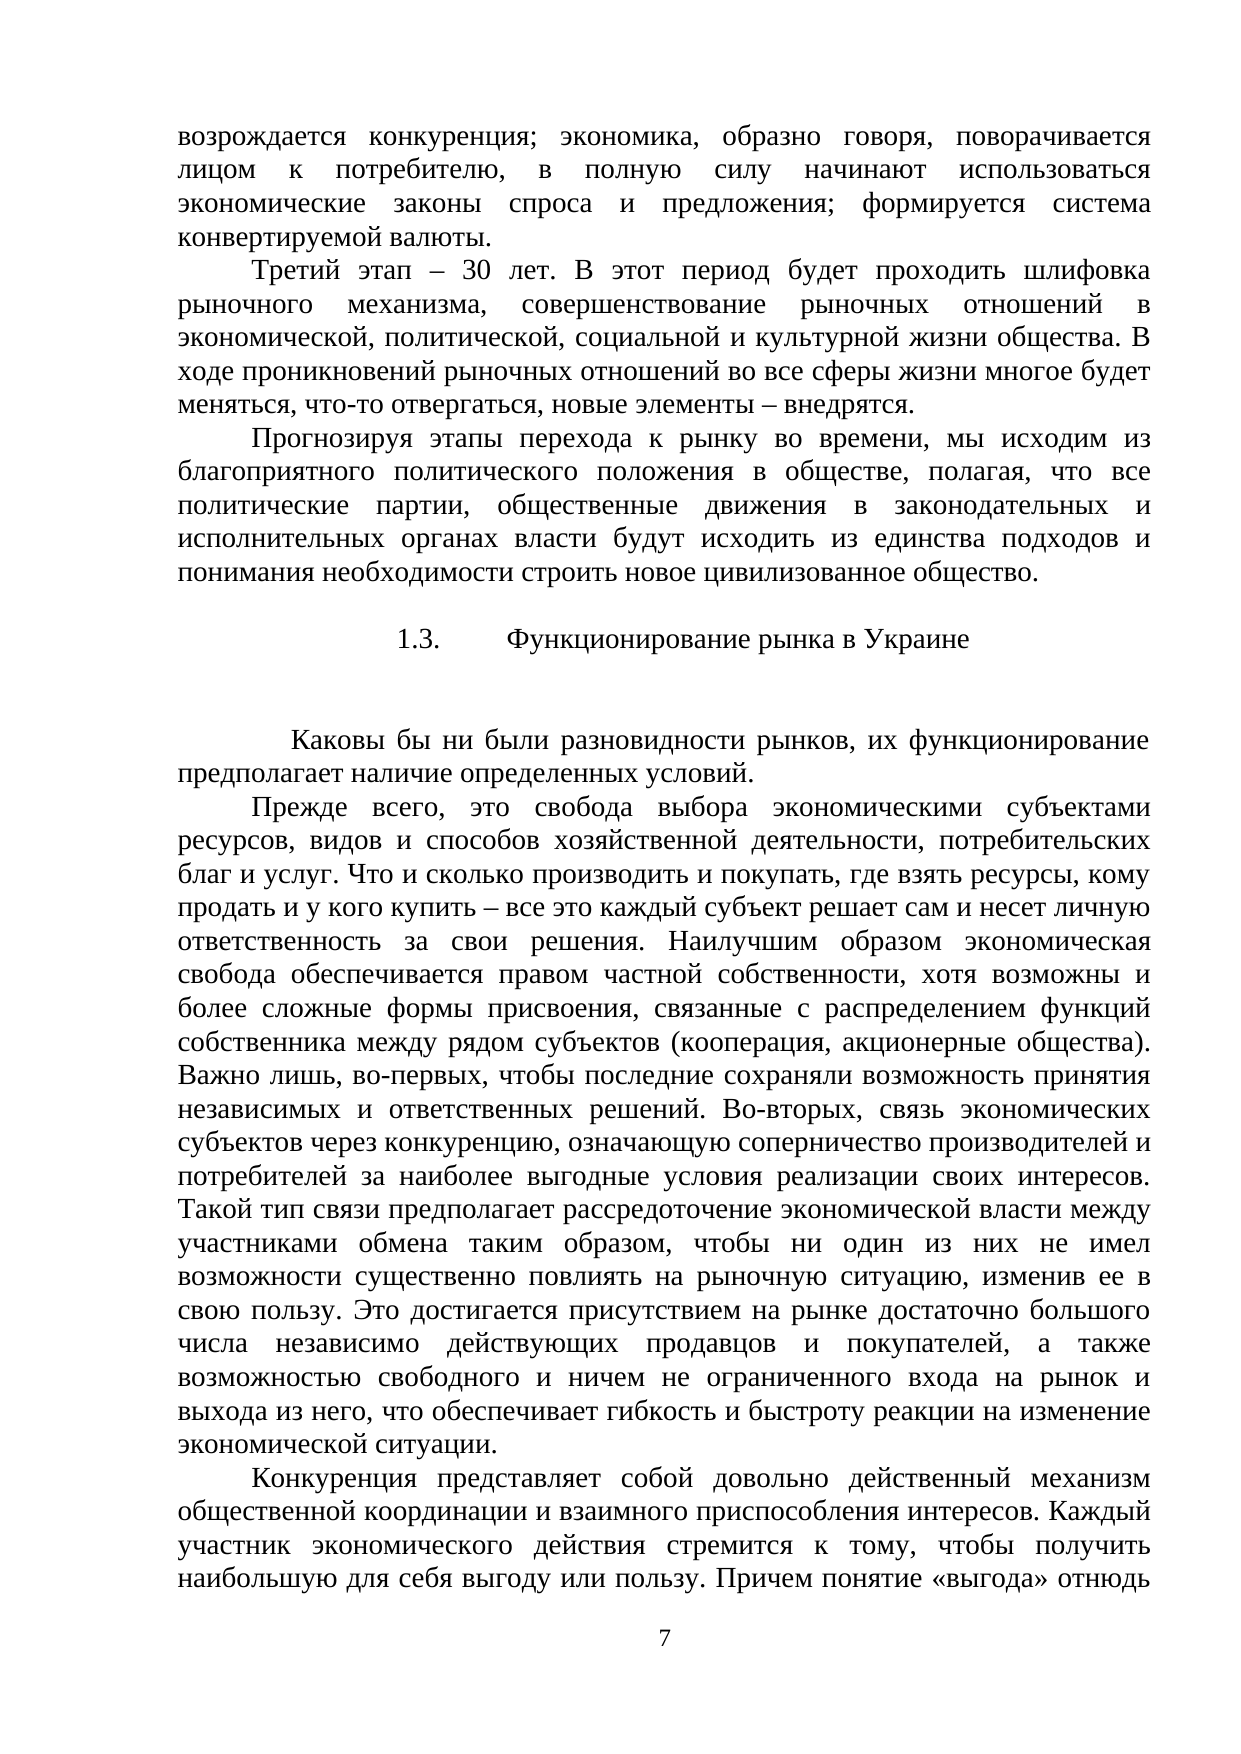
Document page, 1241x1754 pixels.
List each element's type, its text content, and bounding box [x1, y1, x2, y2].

text Прежде всего, это свобода выбора экономическими субъектами ресурсов, видов и способов хозяйственной деятельности, потребительских благ и услуг. Что и сколько производить и покупать, где взять ресурсы, кому продать и у кого купить – все это каждый субъект решает сам и несет личную ответственность за свои решения. Наилучшим образом экономическая свобода обеспечивается правом частной собственности, хотя возможны и более сложные формы присвоения, связанные с распределением функций собственника между рядом субъектов (кооперация, акционерные общества). Важно лишь, во-первых, чтобы последние сохраняли возможность принятия независимых и ответственных решений. Во-вторых, связь экономических субъектов через конкуренцию, означающую соперничество производителей и потребителей за наиболее выгодные условия реализации своих интересов. Такой тип связи предполагает рассредоточение экономической власти между участниками обмена таким образом, чтобы ни один из них не имел возможности существенно повлиять на рыночную ситуацию, изменив ее в свою пользу. Это достигается присутствием на рынке достаточно большого числа независимо действующих продавцов и покупателей, а также возможностью свободного и ничем не ограниченного входа на рынок и выхода из него, что обеспечивает гибкость и быстроту реакции на изменение экономической ситуации. [177, 789, 1152, 1460]
text Каковы бы ни были разновидности рынков, их функционирование предполагает наличие определенных условий. [177, 722, 1152, 789]
text Третий этап – 30 лет. В этот период будет проходить шлифовка рыночного механизма, совершенствование рыночных отношений в экономической, политической, социальной и культурной жизни общества. В ходе проникновений рыночных отношений во все сферы жизни многое будет меняться, что-то отвергаться, новые элементы – внедрятся. [177, 252, 1152, 420]
list Функционирование рынка в Украине [215, 621, 1152, 655]
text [177, 1460, 1152, 1594]
text Прогнозируя этапы перехода к рынку во времени, мы исходим из благоприятного политического положения в обществе, полагая, что все политические партии, общественные движения в законодательных и исполнительных органах власти будут исходить из единства подходов и понимания необходимости строить новое цивилизованное общество. [177, 420, 1152, 588]
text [177, 118, 1152, 252]
